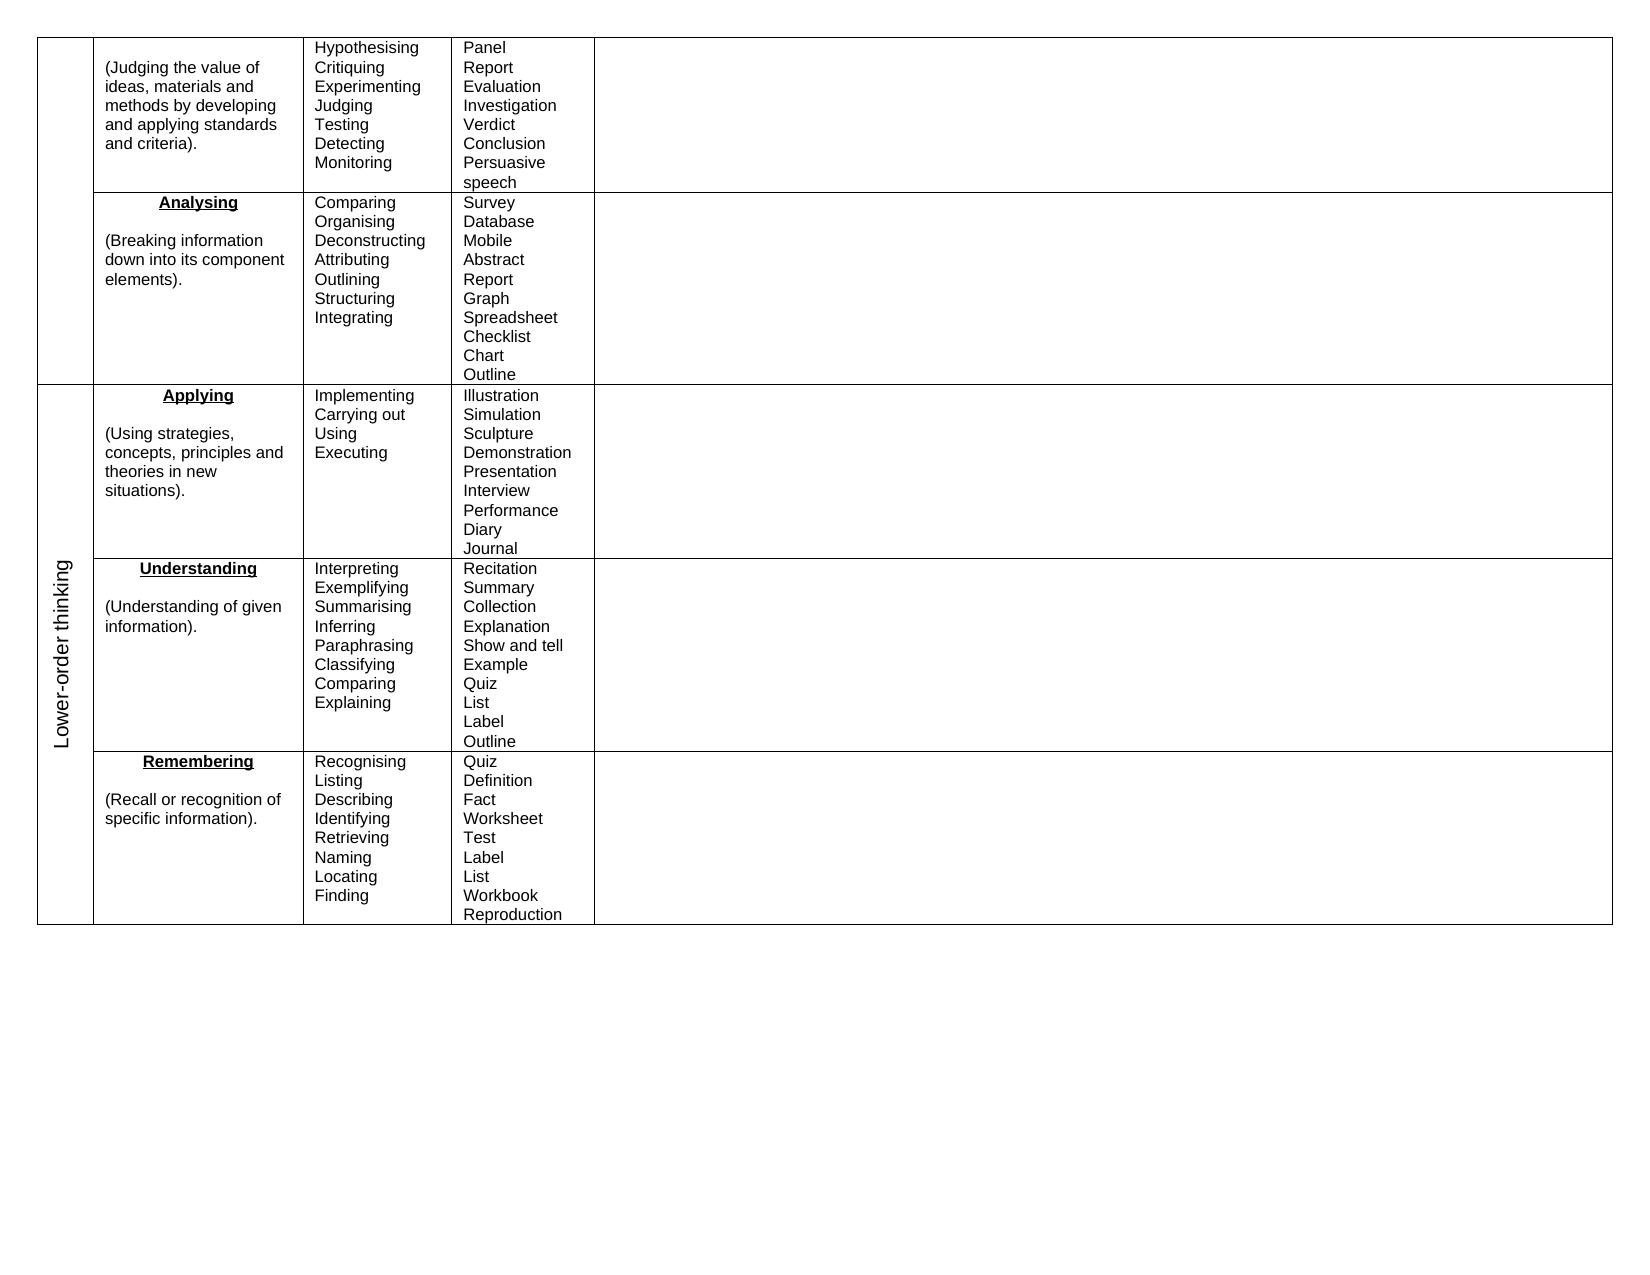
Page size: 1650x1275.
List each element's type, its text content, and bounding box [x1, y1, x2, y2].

table_cell Recognising Listing Describing Identifying Retrieving Naming Locating Finding [304, 752, 451, 924]
table_cell [595, 559, 1612, 751]
table_cell Implementing Carrying out Using Executing [304, 385, 451, 558]
table_cell Recitation Summary Collection Explanation Show and tell Example Quiz List Label Outline [452, 559, 594, 751]
table_cell Understanding (Understanding of given information). [94, 559, 303, 751]
table_cell [595, 752, 1612, 924]
table_cell Quiz Definition Fact Worksheet Test Label List Workbook Reproduction [452, 752, 594, 924]
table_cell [94, 38, 303, 192]
table_cell Comparing Organising Deconstructing Attributing Outlining Structuring Integrating [304, 193, 451, 384]
table_cell Analysing (Breaking information down into its component elements). [94, 193, 303, 384]
table_cell Lower-order thinking [38, 385, 93, 924]
table_cell Illustration Simulation Sculpture Demonstration Presentation Interview Performance Diary Journal [452, 385, 594, 558]
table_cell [452, 38, 594, 192]
table_cell [595, 385, 1612, 558]
table_cell Interpreting Exemplifying Summarising Inferring Paraphrasing Classifying Comparing Explaining [304, 559, 451, 751]
table_cell Applying (Using strategies, concepts, principles and theories in new situations). [94, 385, 303, 558]
table_cell [595, 38, 1612, 192]
table_cell Remembering (Recall or recognition of specific information). [94, 752, 303, 924]
table_cell [595, 193, 1612, 384]
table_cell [304, 38, 451, 192]
table_cell Survey Database Abstract Report Graph Spreadsheet Checklist Chart Outline [452, 193, 594, 384]
